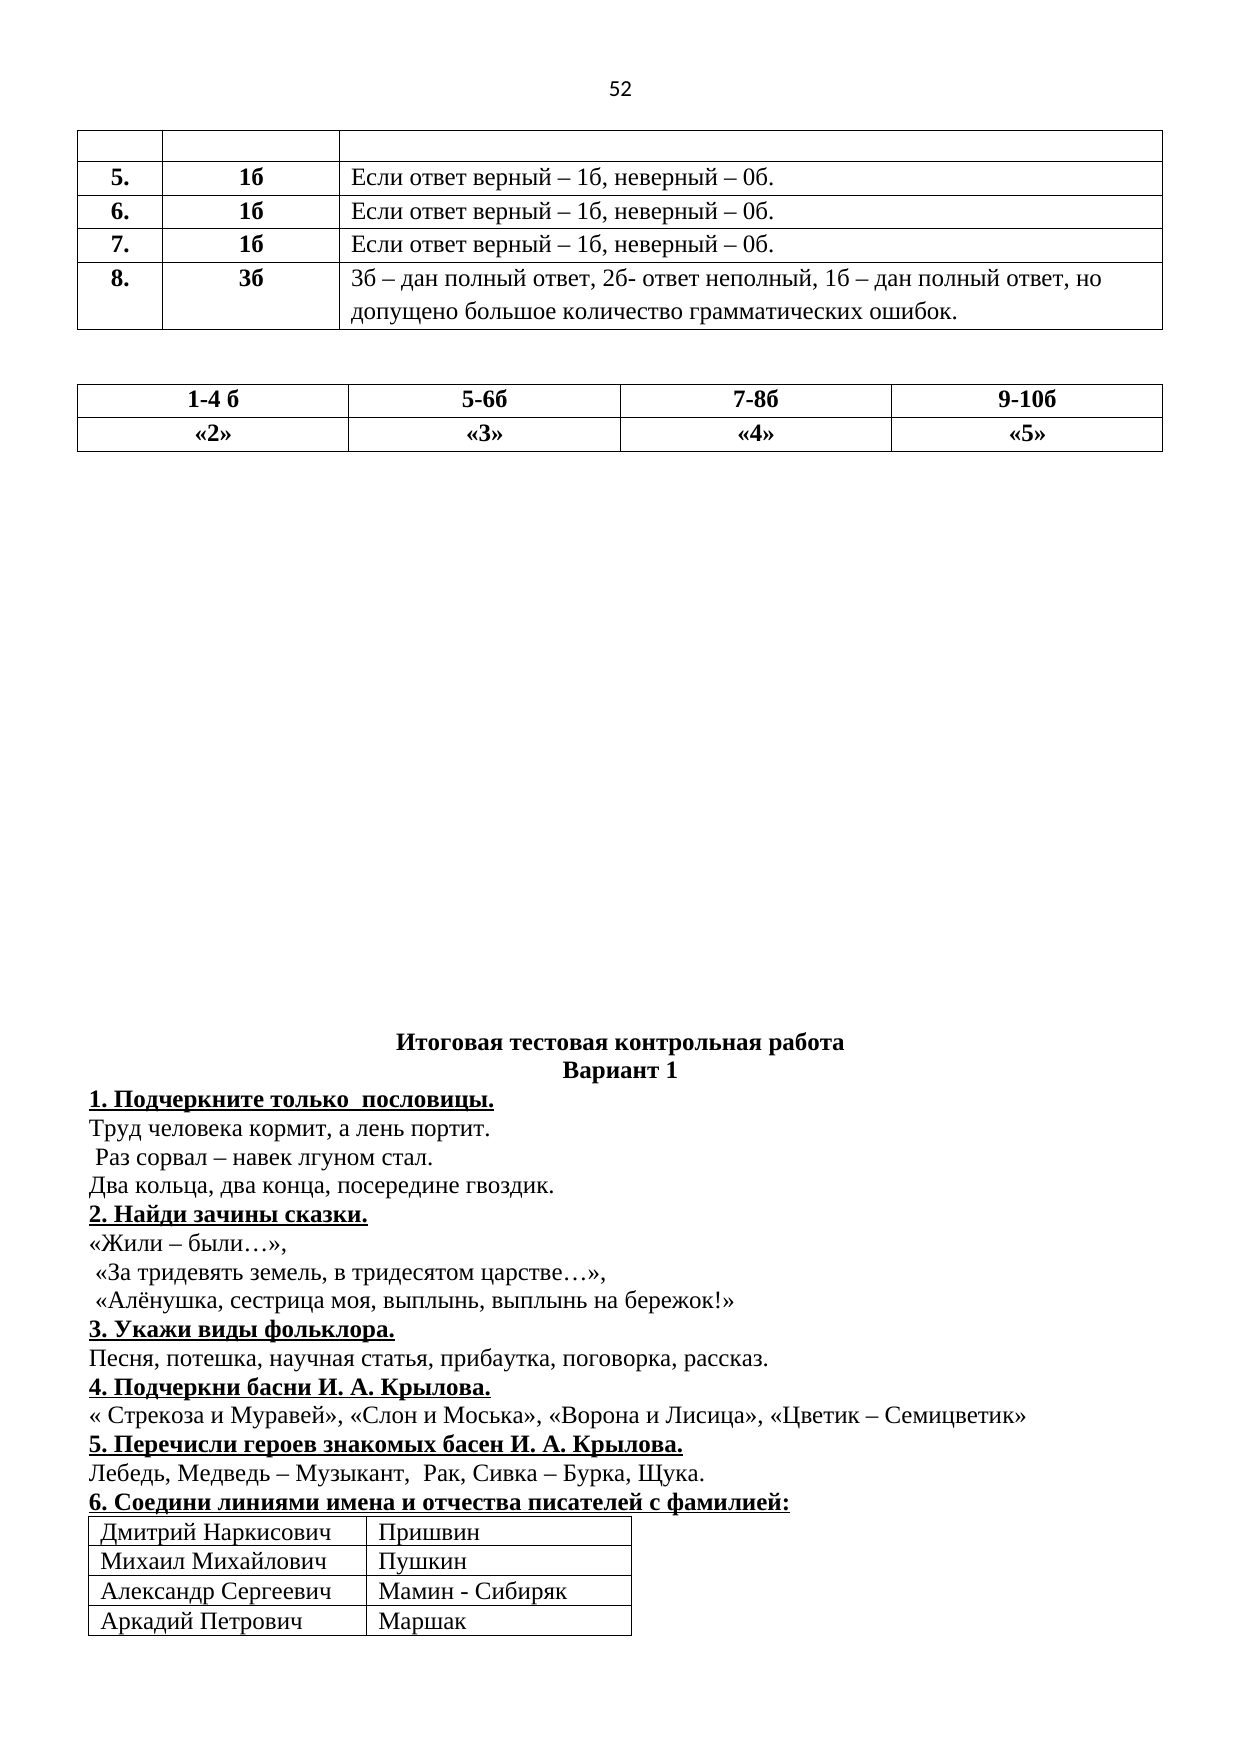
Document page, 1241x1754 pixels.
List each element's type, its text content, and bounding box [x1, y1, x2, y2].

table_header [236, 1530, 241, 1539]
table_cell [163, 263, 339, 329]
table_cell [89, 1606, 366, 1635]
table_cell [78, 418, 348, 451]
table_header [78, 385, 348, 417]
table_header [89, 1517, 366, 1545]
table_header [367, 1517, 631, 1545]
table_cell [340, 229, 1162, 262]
text Раз сорвал – навек лгуном стал. [89, 1142, 1152, 1171]
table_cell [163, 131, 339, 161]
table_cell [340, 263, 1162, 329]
text « Стрекоза и Муравей», «Слон и Моська», «Ворона и Лисица», «Цветик – Семицветик» [89, 1401, 1152, 1429]
text Труд человека кормит, а лень портит. [89, 1113, 1152, 1142]
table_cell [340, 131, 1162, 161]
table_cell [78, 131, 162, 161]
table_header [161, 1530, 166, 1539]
text Лебедь, Медведь – Музыкант, Рак, Сивка – Бурка, Щука. [89, 1458, 1152, 1487]
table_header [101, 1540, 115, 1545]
text «За тридевять земель, в тридесятом царстве…», [89, 1257, 1152, 1286]
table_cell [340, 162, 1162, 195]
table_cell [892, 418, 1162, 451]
text 5. Перечисли героев знакомых басен И. А. Крылова. [89, 1429, 1152, 1458]
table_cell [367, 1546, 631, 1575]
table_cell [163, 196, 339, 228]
text «Жили – были…», [89, 1228, 1152, 1257]
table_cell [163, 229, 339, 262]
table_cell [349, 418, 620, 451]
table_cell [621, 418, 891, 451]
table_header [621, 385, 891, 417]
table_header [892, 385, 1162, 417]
text 2. Найди зачины сказки. [89, 1199, 1152, 1228]
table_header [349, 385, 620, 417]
text 4. Подчеркни басни И. А. Крылова. [89, 1372, 1152, 1401]
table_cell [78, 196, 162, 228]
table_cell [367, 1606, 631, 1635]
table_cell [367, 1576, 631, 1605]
text Вариант 1 [89, 1056, 1152, 1084]
text «Алёнушка, сестрица моя, выплынь, выплынь на бережок!» [89, 1286, 1152, 1314]
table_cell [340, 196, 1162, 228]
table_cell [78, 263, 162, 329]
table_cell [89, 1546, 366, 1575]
text Два кольца, два конца, посередине гвоздик. [89, 1171, 1152, 1199]
text Песня, потешка, научная статья, прибаутка, поговорка, рассказ. [89, 1343, 1152, 1372]
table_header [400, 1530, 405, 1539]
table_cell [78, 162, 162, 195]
text 6. Соедини линиями имена и отчества писателей с фамилией: [89, 1487, 1152, 1516]
text Итоговая тестовая контрольная работа [89, 1027, 1152, 1056]
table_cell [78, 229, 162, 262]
text 3. Укажи виды фольклора. [89, 1314, 1152, 1343]
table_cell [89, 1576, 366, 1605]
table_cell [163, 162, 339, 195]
text 1. Подчеркните только пословицы. [89, 1084, 1152, 1113]
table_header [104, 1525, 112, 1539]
